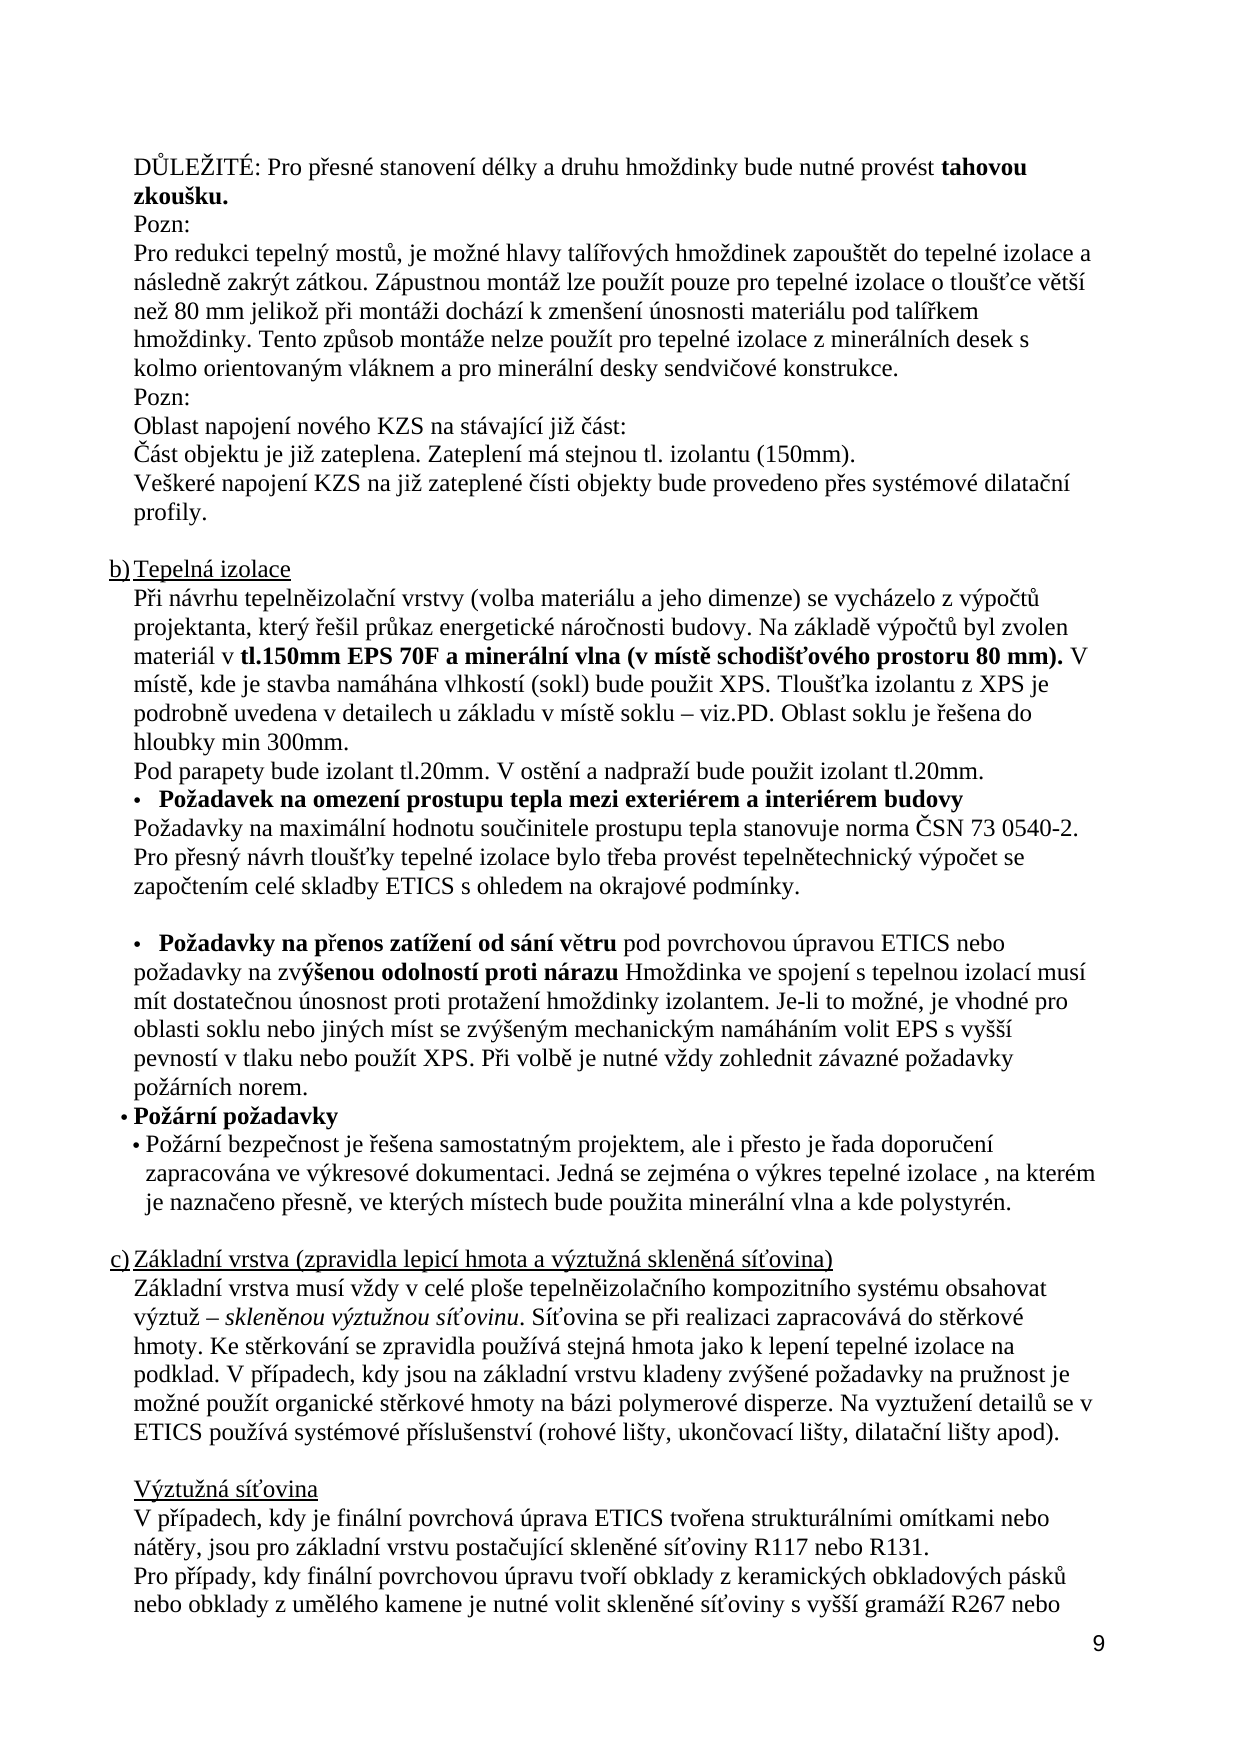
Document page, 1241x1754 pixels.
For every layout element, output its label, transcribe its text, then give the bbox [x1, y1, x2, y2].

text Část objektu je již zateplena. Zateplení má stejnou tl. izolantu (150mm). [133, 439, 1096, 468]
text V případech, kdy je finální povrchová úprava ETICS tvořena strukturálními omítkami nebo nátěry, jsou pro základní vrstvu postačující skleněné síťoviny R117 nebo R131. [133, 1503, 1096, 1561]
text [133, 1561, 1096, 1618]
subtitle Požární požadavky [120, 1101, 1096, 1129]
text Pozn: [133, 209, 1096, 238]
subtitle Požadavek na omezení prostupu tepla mezi exteriérem a interiérem budovy [133, 784, 1096, 813]
text Veškeré napojení KZS na již zateplené čísti objekty bude provedeno přes systémové dilatační profily. [133, 468, 1096, 526]
list Požadavky na přenos zatížení od sání větru pod povrchovou úpravou ETICS nebo požadavky na zvýšenou odolností proti nárazu Hmoždinka ve spojení s tepelnou izolací musí mít dostatečnou únosnost proti protažení hmoždinky izolantem. Je-li to možné, je vhodné pro oblasti soklu nebo jiných míst se zvýšeným mechanickým namáháním volit EPS s vyšší pevností v tlaku nebo použít XPS. Při volbě je nutné vždy zohlednit závazné požadavky požárních norem. [133, 928, 1096, 1101]
list Požární bezpečnost je řešena samostatným projektem, ale i přesto je řada doporučení zapracována ve výkresové dokumentaci. Jedná se zejména o výkres tepelné izolace , na kterém je naznačeno přesně, ve kterých místech bude použita minerální vlna a kde polystyrén. [132, 1129, 1096, 1216]
text Výztužná síťovina [133, 1474, 1096, 1503]
list Základní vrstva (zpravidla lepicí hmota a výztužná skleněná síťovina) [110, 1244, 1096, 1273]
text Požadavky na maximální hodnotu součinitele prostupu tepla stanovuje norma ČSN 73 0540-2. [133, 813, 1096, 842]
text Pro redukci tepelný mostů, je možné hlavy talířových hmoždinek zapouštět do tepelné izolace a následně zakrýt zátkou. Zápustnou montáž lze použít pouze pro tepelné izolace o tloušťce větší než 80 mm jelikož při montáži dochází k zmenšení únosnosti materiálu pod talířkem hmoždinky. Tento způsob montáže nelze použít pro tepelné izolace z minerálních desek s kolmo orientovaným vláknem a pro minerální desky sendvičové konstrukce. [133, 238, 1096, 382]
text Pozn: [133, 382, 1096, 411]
text Oblast napojení nového KZS na stávající již část: [133, 411, 1096, 439]
text Pro přesný návrh tloušťky tepelné izolace bylo třeba provést tepelnětechnický výpočet se započtením celé skladby ETICS s ohledem na okrajové podmínky. [133, 842, 1096, 899]
list Tepelná izolace [109, 554, 1096, 583]
text Základní vrstva musí vždy v celé ploše tepelněizolačního kompozitního systému obsahovat výztuž – skleněnou výztužnou síťovinu. Síťovina se při realizaci zapracovává do stěrkové hmoty. Ke stěrkování se zpravidla používá stejná hmota jako k lepení tepelné izolace na podklad. V případech, kdy jsou na základní vrstvu kladeny zvýšené požadavky na pružnost je možné použít organické stěrkové hmoty na bázi polymerové disperze. Na vyztužení detailů se v ETICS používá systémové příslušenství (rohové lišty, ukončovací lišty, dilatační lišty apod). [133, 1273, 1096, 1446]
text Pod parapety bude izolant tl.20mm. V ostění a nadpraží bude použit izolant tl.20mm. [133, 756, 1096, 784]
text Při návrhu tepelněizolační vrstvy (volba materiálu a jeho dimenze) se vycházelo z výpočtů projektanta, který řešil průkaz energetické náročnosti budovy. Na základě výpočtů byl zvolen materiál v tl.150mm EPS 70F a minerální vlna (v místě schodišťového prostoru 80 mm). V místě, kde je stavba namáhána vlhkostí (sokl) bude použit XPS. Tloušťka izolantu z XPS je podrobně uvedena v detailech u základu v místě soklu – viz.PD. Oblast soklu je řešena do hloubky min 300mm. [133, 583, 1096, 756]
text DŮLEŽITÉ: Pro přesné stanovení délky a druhu hmoždinky bude nutné provést tahovou zkoušku. [133, 152, 1096, 209]
